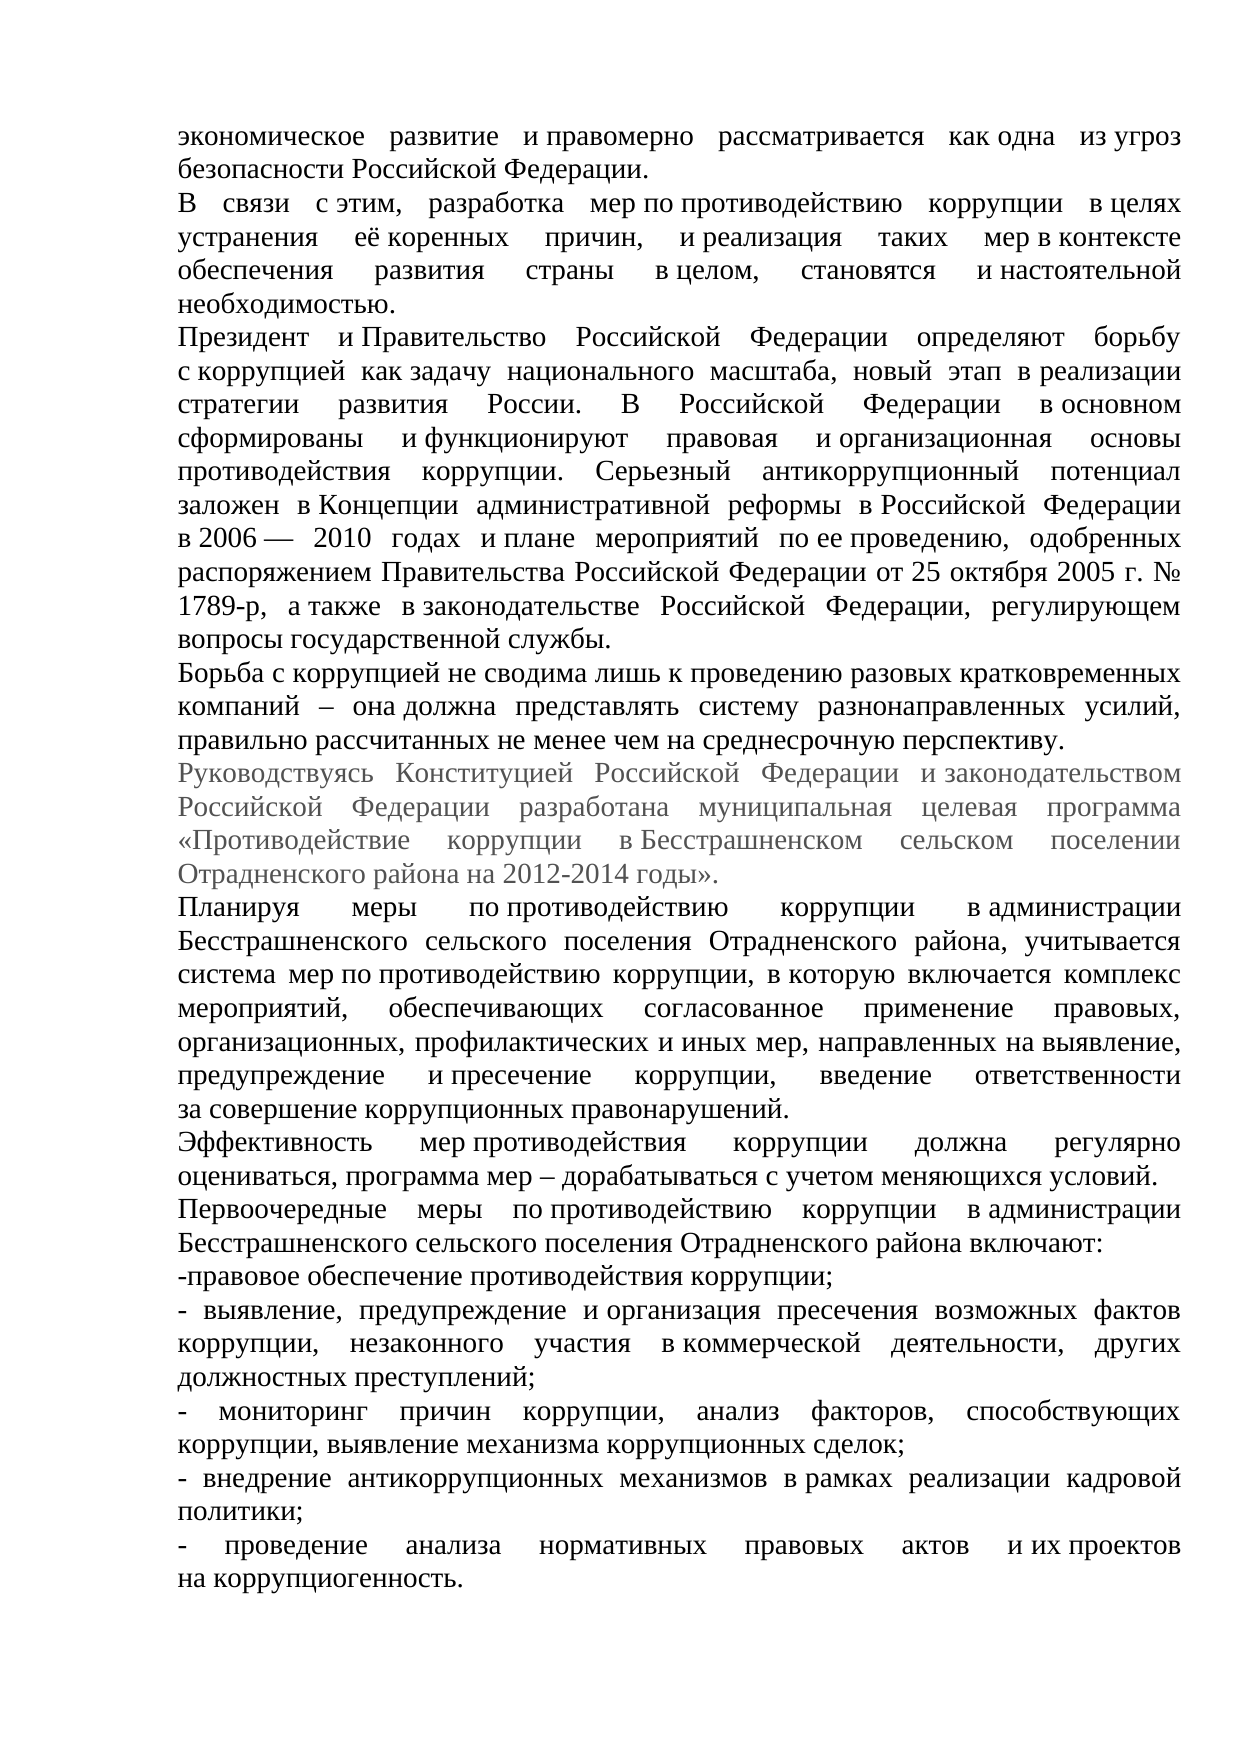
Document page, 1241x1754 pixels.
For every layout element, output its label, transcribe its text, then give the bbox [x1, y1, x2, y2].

text Руководствуясь Конституцией Российской Федерации и законодательством Российской Федерации разработана муниципальная целевая программа «Противодействие коррупции в Бесстрашненском сельском поселении Отрадненского района на 2012-2014 годы». [177, 755, 1181, 889]
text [177, 118, 1181, 185]
text Планируя меры по противодействию коррупции в администрации Бесстрашненского сельского поселения Отрадненского района, учитывается система мер по противодействию коррупции, в которую включается комплекс мероприятий, обеспечивающих согласованное применение правовых, организационных, профилактических и иных мер, направленных на выявление, предупреждение и пресечение коррупции, введение ответственности за совершение коррупционных правонарушений. [177, 889, 1181, 1124]
text -правовое обеспечение противодействия коррупции; [177, 1258, 1181, 1292]
text В связи с этим, разработка мер по противодействию коррупции в целях устранения её коренных причин, и реализация таких мер в контексте обеспечения развития страны в целом, становятся и настоятельной необходимостью. [177, 185, 1181, 319]
text - проведение анализа нормативных правовых актов и их проектов на коррупциогенность. [177, 1527, 1181, 1594]
text Эффективность мер противодействия коррупции должна регулярно оцениваться, программа мер – дорабатываться с учетом меняющихся условий. [177, 1124, 1181, 1191]
text - мониторинг причин коррупции, анализ факторов, способствующих коррупции, выявление механизма коррупционных сделок; [177, 1393, 1181, 1460]
text Президент и Правительство Российской Федерации определяют борьбу с коррупцией как задачу национального масштаба, новый этап в реализации стратегии развития России. В Российской Федерации в основном сформированы и функционируют правовая и организационная основы противодействия коррупции. Серьезный антикоррупционный потенциал заложен в Концепции административной реформы в Российской Федерации в 2006 — 2010 годах и плане мероприятий по ее проведению, одобренных распоряжением Правительства Российской Федерации от 25 октября 2005 г. № 1789-р, а также в законодательстве Российской Федерации, регулирующем вопросы государственной службы. [177, 319, 1181, 655]
text - выявление, предупреждение и организация пресечения возможных фактов коррупции, незаконного участия в коммерческой деятельности, других должностных преступлений; [177, 1292, 1181, 1393]
text Первоочередные меры по противодействию коррупции в администрации Бесстрашненского сельского поселения Отрадненского района включают: [177, 1191, 1181, 1258]
text Борьба с коррупцией не сводима лишь к проведению разовых кратковременных компаний – она должна представлять систему разнонаправленных усилий, правильно рассчитанных не менее чем на среднесрочную перспективу. [177, 655, 1181, 755]
text - внедрение антикоррупционных механизмов в рамках реализации кадровой политики; [177, 1460, 1181, 1527]
